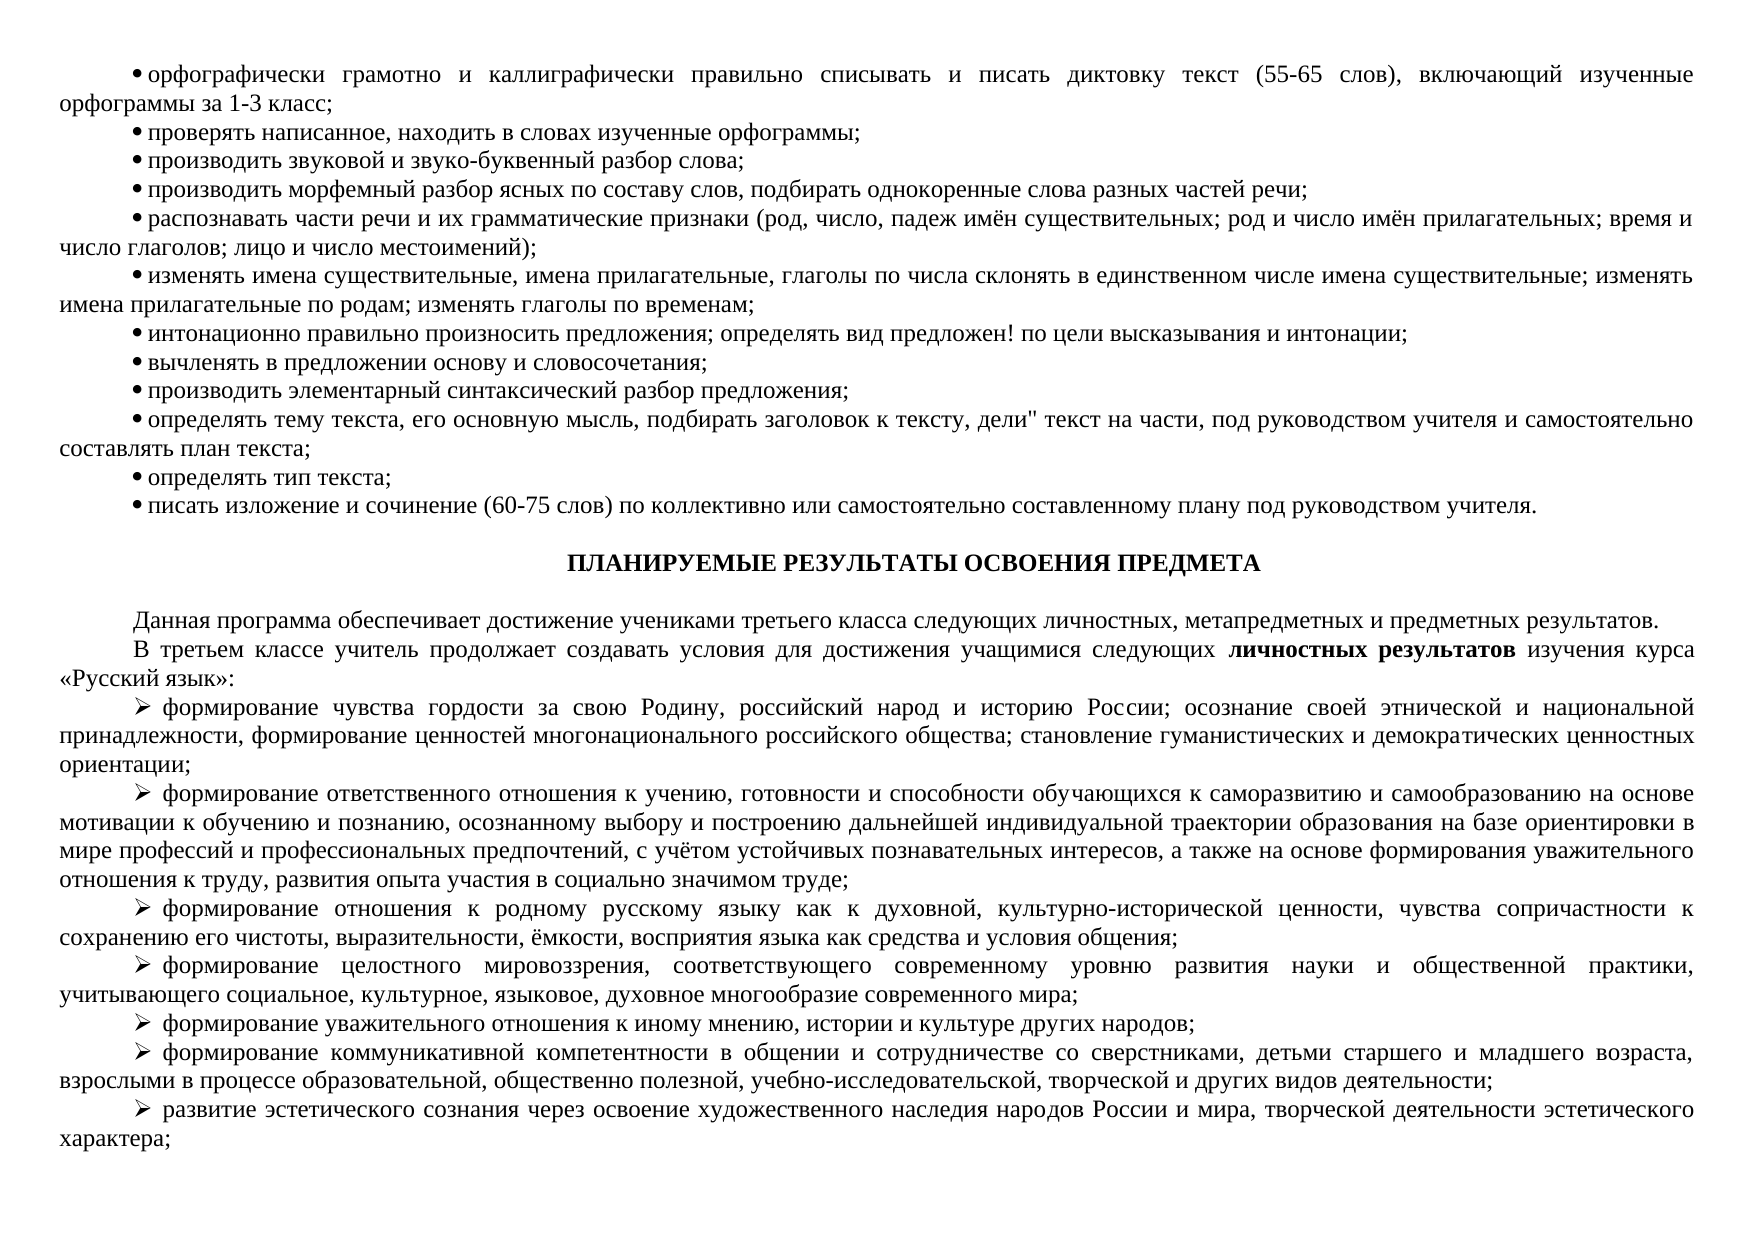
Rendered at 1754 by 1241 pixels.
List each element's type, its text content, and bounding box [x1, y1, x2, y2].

list интонационно правильно произносить предложения; определять вид предложен! по цели высказывания и интонации; [59, 318, 1695, 347]
list вычленять в предложении основу и словосочетания; [59, 347, 1695, 375]
list производить элементарный синтаксический разбор предложения; [59, 375, 1695, 404]
list производить звуковой и звуко-буквенный разбор слова; [59, 145, 1695, 174]
list писать изложение и сочинение (60-75 слов) по коллективно или самостоятельно составленному плану под руководством учителя. [59, 490, 1695, 519]
list распознавать части речи и их грамматические признаки (род, число, падеж имён существительных; род и число имён прилагательных; время и число глаголов; лицо и число местоимений); [59, 203, 1695, 260]
list формирование чувства гордости за свою Родину, российский народ и историю России; осознание своей этнической и национальной принадлежности, формирование ценностей многонационального российского общества; становление гуманистических и демократических ценностных ориентации; [59, 692, 1695, 778]
list определять тип текста; [59, 462, 1695, 490]
text Планируемые результаты освоения предмета [59, 548, 1695, 577]
list изменять имена существительные, имена прилагательные, глаголы по числа склонять в единственном числе имена существительные; изменять имена прилагательные по родам; изменять глаголы по временам; [59, 260, 1695, 318]
list формирование уважительного отношения к иному мнению, истории и культуре других народов; [59, 1008, 1695, 1037]
text В третьем классе учитель продолжает создавать условия для достижения учащимися следующих личностных результатов изучения курса «Русский язык»: [59, 634, 1695, 692]
list формирование целостного мировоззрения, соответствующего современному уровню развития науки и общественной практики, учитывающего социальное, культурное, языковое, духовное многообразие современного мира; [59, 950, 1695, 1008]
list формирование отношения к родному русскому языку как к духовной, культурно-исторической ценности, чувства сопричастности к сохранению его чистоты, выразительности, ёмкости, восприятия языка как средства и условия общения; [59, 893, 1695, 950]
list формирование коммуникативной компетентности в общении и сотрудничестве со сверстниками, детьми старшего и младшего возраста, взрослыми в процессе образовательной, общественно полезной, учебно-исследовательской, творческой и других видов деятельности; [59, 1037, 1695, 1094]
list производить морфемный разбор ясных по составу слов, подбирать однокоренные слова разных частей речи; [59, 174, 1695, 203]
list формирование ответственного отношения к учению, готовности и способности обучающихся к саморазвитию и самообразованию на основе мотивации к обучению и познанию, осознанному выбору и построению дальнейшей индивидуальной траектории образования на базе ориентировки в мире профессий и профессиональных предпочтений, с учётом устойчивых познавательных интересов, а также на основе формирования уважительного отношения к труду, развития опыта участия в социально значимом труде; [59, 778, 1695, 893]
list проверять написанное, находить в словах изученные орфограммы; [59, 117, 1695, 145]
list определять тему текста, его основную мысль, подбирать заголовок к тексту, дели" текст на части, под руководством учителя и самостоятельно составлять план текста; [59, 404, 1695, 462]
list орфографически грамотно и каллиграфически правильно списывать и писать диктовку текст (55-65 слов), включающий изученные орфограммы за 1-3 класс; [59, 59, 1695, 117]
text Данная программа обеспечивает достижение учениками третьего класса следующих личностных, метапредметных и предметных результатов. [59, 605, 1695, 634]
list развитие эстетического сознания через освоение художественного наследия народов России и мира, творческой деятельности эстетического характера; [59, 1094, 1695, 1152]
